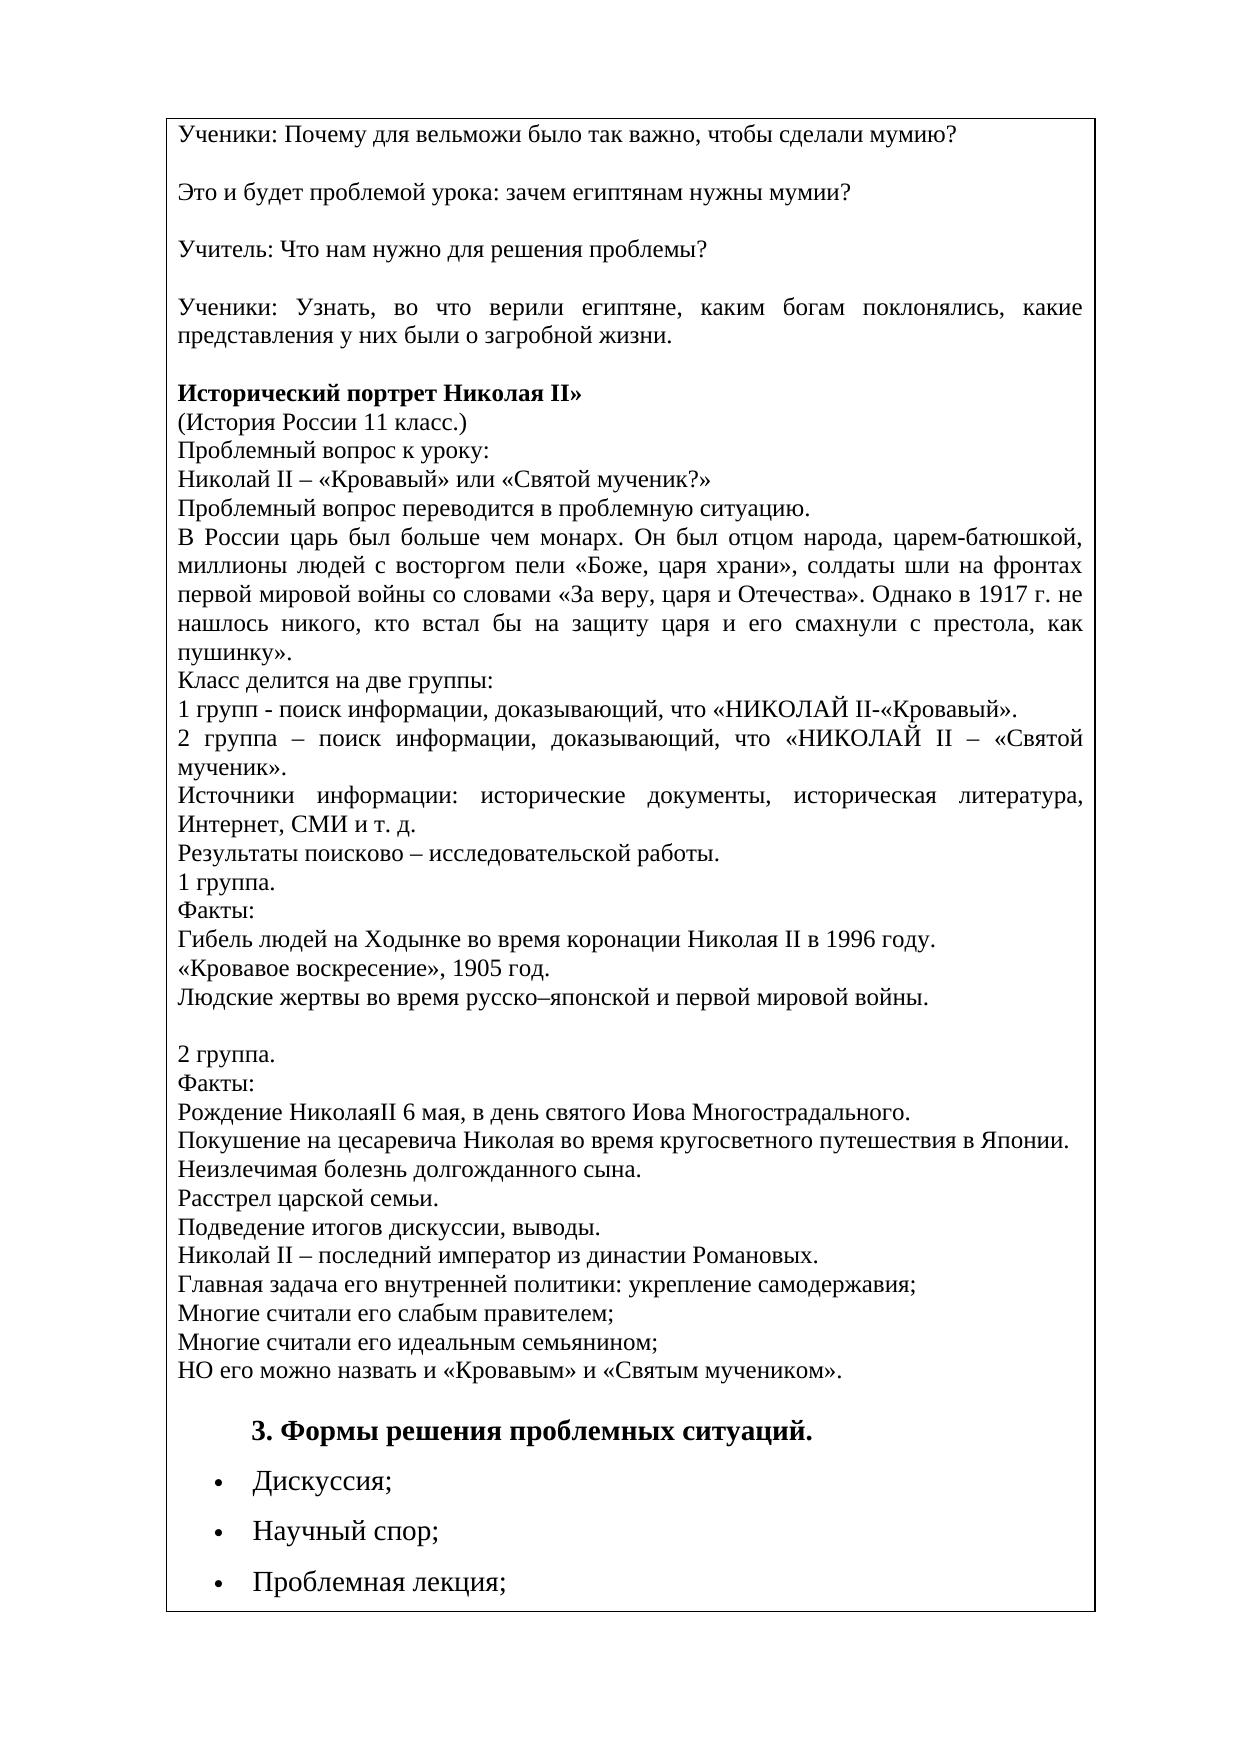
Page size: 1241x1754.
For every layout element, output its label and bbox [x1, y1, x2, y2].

table_cell [167, 119, 1094, 1611]
